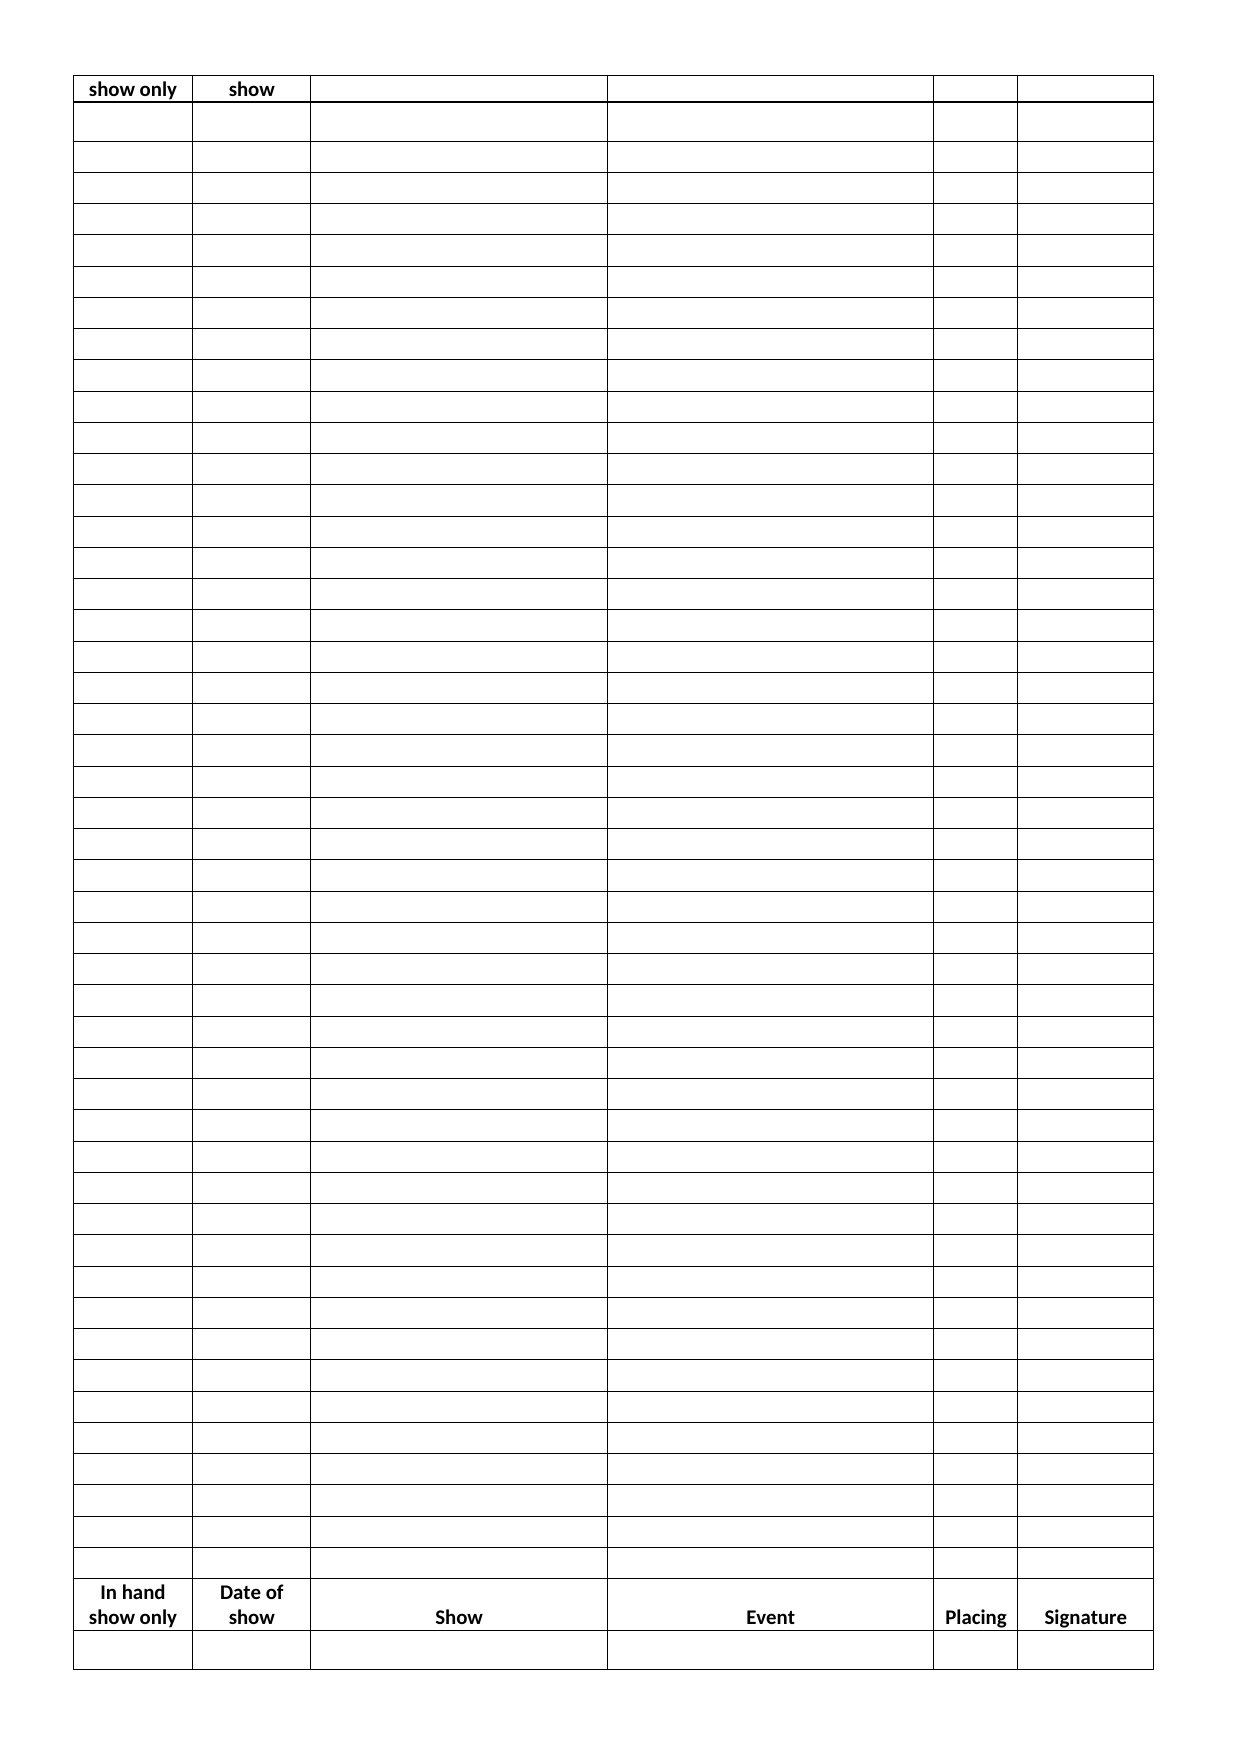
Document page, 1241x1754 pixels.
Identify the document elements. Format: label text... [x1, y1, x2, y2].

table_cell [1018, 1017, 1153, 1047]
table_cell [74, 1517, 192, 1547]
table_cell [311, 454, 607, 484]
table_cell [934, 454, 1017, 484]
table_cell [934, 423, 1017, 453]
table_cell [608, 860, 933, 891]
table_cell [934, 1631, 1017, 1669]
table_cell [193, 954, 310, 984]
table_cell Show [311, 1579, 607, 1630]
table_cell [311, 704, 607, 734]
table_cell [74, 1298, 192, 1328]
table_cell [311, 1548, 607, 1578]
table_cell [934, 985, 1017, 1016]
table_cell [608, 923, 933, 953]
table_cell [608, 704, 933, 734]
table_cell Event [608, 1579, 933, 1630]
table_cell [934, 204, 1017, 234]
table_cell [74, 360, 192, 391]
table_cell [608, 829, 933, 859]
table_cell [311, 298, 607, 328]
table_cell [608, 1392, 933, 1422]
table_cell [193, 1548, 310, 1578]
table_cell [311, 1631, 607, 1669]
table_cell [193, 1329, 310, 1359]
table_cell [608, 1017, 933, 1047]
table_cell [311, 1392, 607, 1422]
table_cell [934, 485, 1017, 516]
table_cell [608, 1517, 933, 1547]
table_cell [934, 103, 1017, 141]
table_cell [311, 1298, 607, 1328]
table_cell Signature [1018, 1579, 1153, 1630]
table_cell [74, 892, 192, 922]
table_cell [311, 1110, 607, 1141]
table_cell [1018, 1235, 1153, 1266]
table_cell [608, 735, 933, 766]
table_cell [311, 1454, 607, 1484]
table_cell [1018, 673, 1153, 703]
table_cell Placing [934, 1579, 1017, 1630]
table_cell [74, 1142, 192, 1172]
table_cell [608, 642, 933, 672]
table_cell [74, 735, 192, 766]
table_cell [74, 954, 192, 984]
table_cell [934, 1048, 1017, 1078]
table_cell [608, 1110, 933, 1141]
table_cell [608, 1173, 933, 1203]
table_cell [193, 173, 310, 203]
table_cell [608, 1329, 933, 1359]
table_cell [311, 1235, 607, 1266]
table_cell [311, 923, 607, 953]
table_cell [74, 1267, 192, 1297]
table_cell [193, 985, 310, 1016]
table_cell [608, 673, 933, 703]
table_cell [934, 1204, 1017, 1234]
table_cell [74, 1017, 192, 1047]
table_cell [74, 548, 192, 578]
table_cell [193, 103, 310, 141]
table_cell [193, 267, 310, 297]
table_cell [311, 1204, 607, 1234]
table_cell [934, 1142, 1017, 1172]
table_cell [608, 1267, 933, 1297]
table_cell [1018, 1631, 1153, 1669]
table_cell [74, 485, 192, 516]
table_cell [74, 103, 192, 141]
table_cell [74, 1235, 192, 1266]
table_cell [608, 298, 933, 328]
table_cell [608, 1298, 933, 1328]
table_cell [934, 1423, 1017, 1453]
table_cell [1018, 1204, 1153, 1234]
table_cell [1018, 829, 1153, 859]
table_cell [608, 103, 933, 141]
table_cell [311, 610, 607, 641]
table_cell [1018, 1298, 1153, 1328]
table_cell [193, 767, 310, 797]
table_cell [608, 1048, 933, 1078]
table_cell [193, 1204, 310, 1234]
table_cell [934, 642, 1017, 672]
table_cell [608, 454, 933, 484]
table_cell [193, 1267, 310, 1297]
table_cell In Hand show only [74, 76, 192, 101]
table_cell [608, 610, 933, 641]
table_cell [934, 267, 1017, 297]
table_cell Date of show [193, 76, 310, 101]
table_cell [74, 517, 192, 547]
table_cell [311, 235, 607, 266]
table_cell [934, 548, 1017, 578]
table_cell [934, 735, 1017, 766]
table_cell [74, 173, 192, 203]
table_cell [934, 298, 1017, 328]
table_cell [1018, 360, 1153, 391]
table_cell [934, 860, 1017, 891]
table_cell [934, 1485, 1017, 1516]
table_cell [74, 642, 192, 672]
table_cell [1018, 454, 1153, 484]
table_cell [74, 1454, 192, 1484]
table_cell [1018, 1548, 1153, 1578]
table_cell [934, 1548, 1017, 1578]
table_cell [608, 1631, 933, 1669]
table_cell [1018, 1360, 1153, 1391]
table_cell [608, 142, 933, 172]
table_cell [934, 1267, 1017, 1297]
table_cell [1018, 548, 1153, 578]
table_cell [311, 173, 607, 203]
table_cell [311, 1517, 607, 1547]
table_cell [1018, 1423, 1153, 1453]
table_cell [193, 735, 310, 766]
table_cell [311, 517, 607, 547]
table_cell [608, 204, 933, 234]
table_cell [934, 767, 1017, 797]
table_cell [934, 1173, 1017, 1203]
table_cell [608, 173, 933, 203]
table_cell [608, 267, 933, 297]
table_cell [1018, 1079, 1153, 1109]
table_cell [74, 423, 192, 453]
table_cell [934, 1017, 1017, 1047]
table_cell [193, 610, 310, 641]
table_cell [74, 923, 192, 953]
table_cell [193, 1517, 310, 1547]
table_cell [934, 1298, 1017, 1328]
table_cell [934, 142, 1017, 172]
table_cell [934, 610, 1017, 641]
table_cell [934, 704, 1017, 734]
table_cell [311, 1267, 607, 1297]
table_cell [1018, 423, 1153, 453]
table_cell [74, 235, 192, 266]
table_cell [193, 1235, 310, 1266]
table_cell [193, 485, 310, 516]
table_cell [74, 1079, 192, 1109]
table_cell [608, 1454, 933, 1484]
table_cell [934, 329, 1017, 359]
table_cell [934, 392, 1017, 422]
table_cell [1018, 1329, 1153, 1359]
table_cell [1018, 735, 1153, 766]
table_cell [74, 1423, 192, 1453]
table_cell [74, 267, 192, 297]
table_cell [608, 985, 933, 1016]
table_cell [311, 142, 607, 172]
table_cell [934, 923, 1017, 953]
table_cell [1018, 1485, 1153, 1516]
table_cell [311, 1485, 607, 1516]
table_cell Date of show [193, 1579, 310, 1630]
table_cell [193, 798, 310, 828]
table_cell [608, 235, 933, 266]
table_cell [1018, 985, 1153, 1016]
table_cell [74, 298, 192, 328]
table_cell [311, 579, 607, 609]
table_cell [311, 1142, 607, 1172]
table_cell [311, 1329, 607, 1359]
table_cell [608, 1235, 933, 1266]
table_cell [1018, 892, 1153, 922]
table_cell Signature [1018, 76, 1153, 101]
table_cell [934, 173, 1017, 203]
table_cell [193, 829, 310, 859]
table_cell [193, 517, 310, 547]
table_cell [311, 1360, 607, 1391]
table_cell [608, 1360, 933, 1391]
table_cell [193, 673, 310, 703]
table_cell [193, 892, 310, 922]
table_cell [193, 1079, 310, 1109]
table_cell [74, 829, 192, 859]
table_cell [1018, 298, 1153, 328]
table_cell [934, 1079, 1017, 1109]
table_cell [608, 1485, 933, 1516]
table_cell [74, 1360, 192, 1391]
table_cell [311, 423, 607, 453]
table_cell [311, 392, 607, 422]
table_cell [74, 767, 192, 797]
table_cell [1018, 610, 1153, 641]
table_cell [74, 704, 192, 734]
table_cell [74, 1204, 192, 1234]
table_cell [1018, 954, 1153, 984]
table_cell [608, 329, 933, 359]
table_cell [1018, 1173, 1153, 1203]
table_cell [74, 142, 192, 172]
table_cell [1018, 860, 1153, 891]
table_cell [311, 204, 607, 234]
table_cell [1018, 517, 1153, 547]
table_cell [193, 1110, 310, 1141]
table_cell [1018, 798, 1153, 828]
table_cell [608, 1548, 933, 1578]
table_cell [608, 1423, 933, 1453]
table_cell [1018, 204, 1153, 234]
table_cell [74, 1110, 192, 1141]
table_cell [193, 1631, 310, 1669]
table_cell [193, 642, 310, 672]
table_cell [193, 360, 310, 391]
table_cell [934, 517, 1017, 547]
table_cell [934, 235, 1017, 266]
table_cell [311, 485, 607, 516]
table_cell [608, 360, 933, 391]
table_cell [1018, 329, 1153, 359]
table_cell [193, 423, 310, 453]
table_cell [74, 1048, 192, 1078]
table_cell [934, 673, 1017, 703]
table_cell [1018, 173, 1153, 203]
table_cell [193, 235, 310, 266]
table_cell [1018, 1392, 1153, 1422]
table_cell [74, 329, 192, 359]
table_cell [74, 454, 192, 484]
table_cell [608, 485, 933, 516]
table_cell [311, 103, 607, 141]
table_cell [74, 392, 192, 422]
table_cell [311, 673, 607, 703]
table_cell [1018, 642, 1153, 672]
table_cell [934, 579, 1017, 609]
table_cell [1018, 704, 1153, 734]
table_cell [74, 1173, 192, 1203]
table_cell [934, 360, 1017, 391]
table_cell [311, 1048, 607, 1078]
table_cell [311, 1017, 607, 1047]
table_cell [193, 548, 310, 578]
table_cell [311, 892, 607, 922]
table_cell [311, 1079, 607, 1109]
table_cell [193, 1423, 310, 1453]
table_cell [608, 954, 933, 984]
table_cell [311, 985, 607, 1016]
table_cell [1018, 267, 1153, 297]
table_cell In hand show only [74, 1579, 192, 1630]
table_cell [1018, 1267, 1153, 1297]
table_cell [608, 423, 933, 453]
table_cell [193, 142, 310, 172]
table_cell [1018, 579, 1153, 609]
table_cell [193, 1298, 310, 1328]
table_cell [311, 860, 607, 891]
table_cell [193, 1173, 310, 1203]
table_cell [1018, 1454, 1153, 1484]
table_cell [193, 298, 310, 328]
table_cell [193, 329, 310, 359]
table_cell [74, 673, 192, 703]
table_cell [193, 454, 310, 484]
table_cell [311, 798, 607, 828]
table_cell [74, 579, 192, 609]
table_cell [74, 1631, 192, 1669]
table_cell [193, 1392, 310, 1422]
table_cell [608, 1142, 933, 1172]
table_cell [1018, 1110, 1153, 1141]
table_cell [74, 1485, 192, 1516]
table_cell Event [608, 76, 933, 101]
table_cell [74, 860, 192, 891]
table_cell [74, 610, 192, 641]
table_cell [608, 767, 933, 797]
table_cell [1018, 1142, 1153, 1172]
table_cell [311, 735, 607, 766]
table_cell [74, 1548, 192, 1578]
table_cell [193, 704, 310, 734]
table_cell [311, 767, 607, 797]
table_cell [74, 985, 192, 1016]
table_cell [934, 1235, 1017, 1266]
table_cell [193, 392, 310, 422]
table_cell [934, 1517, 1017, 1547]
table_cell [311, 1423, 607, 1453]
table_cell [311, 829, 607, 859]
table_cell [193, 860, 310, 891]
table_cell [934, 954, 1017, 984]
table_cell [311, 954, 607, 984]
table_cell [193, 204, 310, 234]
table_cell [193, 923, 310, 953]
table_cell [608, 392, 933, 422]
table_cell [193, 579, 310, 609]
table_cell [311, 267, 607, 297]
table_cell [608, 517, 933, 547]
table_cell Placing [934, 76, 1017, 101]
table_cell [1018, 103, 1153, 141]
table_cell [934, 829, 1017, 859]
table_cell [934, 1329, 1017, 1359]
table_cell [1018, 485, 1153, 516]
table_cell [311, 329, 607, 359]
table_cell [193, 1048, 310, 1078]
table_cell Show [311, 76, 607, 101]
table_cell [934, 1454, 1017, 1484]
table_cell [1018, 1048, 1153, 1078]
table_cell [1018, 767, 1153, 797]
table_cell [934, 798, 1017, 828]
table_cell [74, 1392, 192, 1422]
table_cell [1018, 923, 1153, 953]
table_cell [311, 360, 607, 391]
table_cell [1018, 392, 1153, 422]
table_cell [934, 1360, 1017, 1391]
table_cell [74, 798, 192, 828]
table_cell [193, 1142, 310, 1172]
table_cell [1018, 1517, 1153, 1547]
table_cell [74, 204, 192, 234]
table_cell [608, 798, 933, 828]
table_cell [193, 1485, 310, 1516]
table_cell [74, 1329, 192, 1359]
table_cell [311, 1173, 607, 1203]
table_cell [193, 1454, 310, 1484]
table_cell [934, 1110, 1017, 1141]
table_cell [193, 1360, 310, 1391]
table_cell [193, 1017, 310, 1047]
table_cell [934, 1392, 1017, 1422]
table_cell [608, 579, 933, 609]
table_cell [608, 892, 933, 922]
table_cell [311, 548, 607, 578]
table_cell [1018, 142, 1153, 172]
table_cell [311, 642, 607, 672]
table_cell [608, 548, 933, 578]
table_cell [1018, 235, 1153, 266]
table_cell [608, 1204, 933, 1234]
table_cell [934, 892, 1017, 922]
table_cell [608, 1079, 933, 1109]
